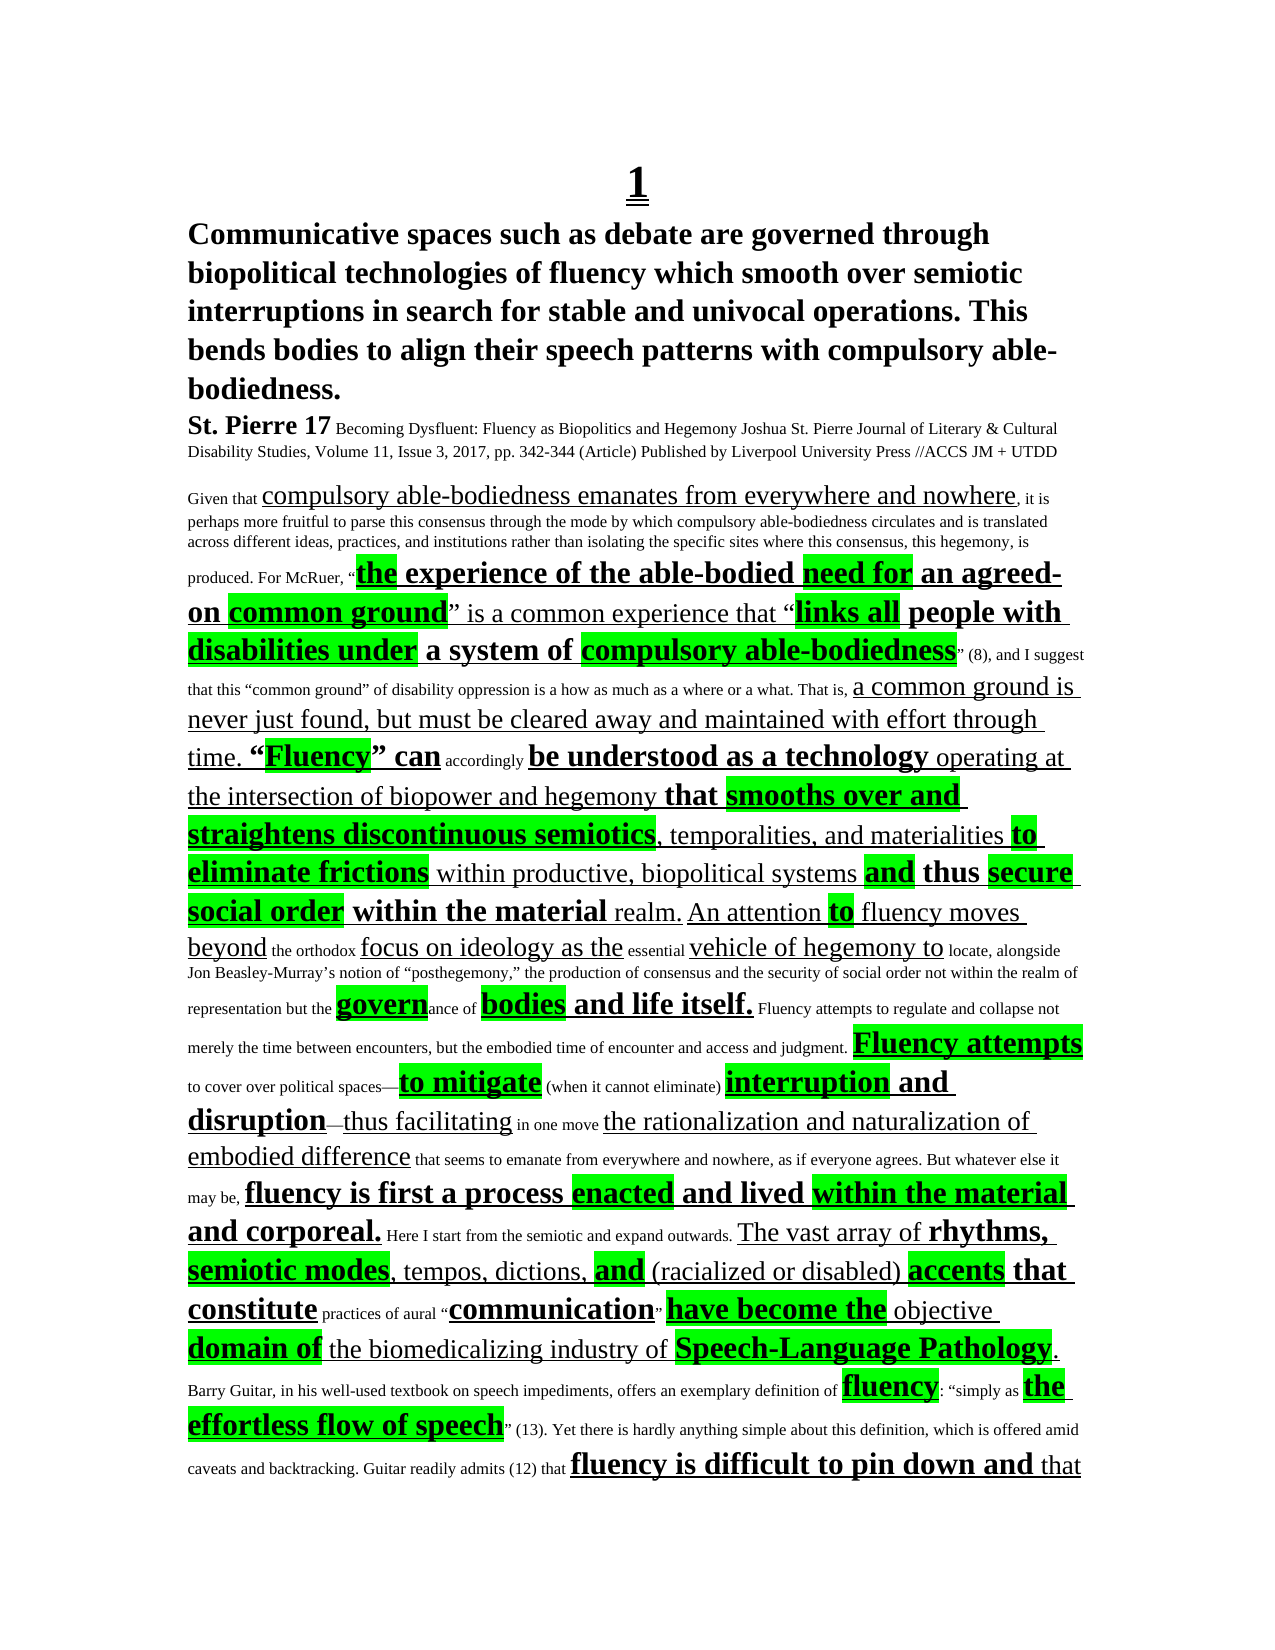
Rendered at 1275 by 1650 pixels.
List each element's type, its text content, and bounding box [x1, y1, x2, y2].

subtitle Communicative spaces such as debate are governed through biopolitical technologies of fluency which smooth over semiotic interruptions in search for stable and univocal operations. This bends bodies to align their speech patterns with compulsory able-bodiedness. [187, 215, 1087, 406]
subtitle 1 [187, 154, 1087, 207]
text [187, 479, 1087, 1481]
text St. Pierre 17 Becoming Dysfluent: Fluency as Biopolitics and Hegemony Joshua St. Pierre Journal of Literary & Cultural Disability Studies, Volume 11, Issue 3, 2017, pp. 342-344 (Article) Published by Liverpool University Press //ACCS JM + UTDD [187, 409, 1087, 461]
